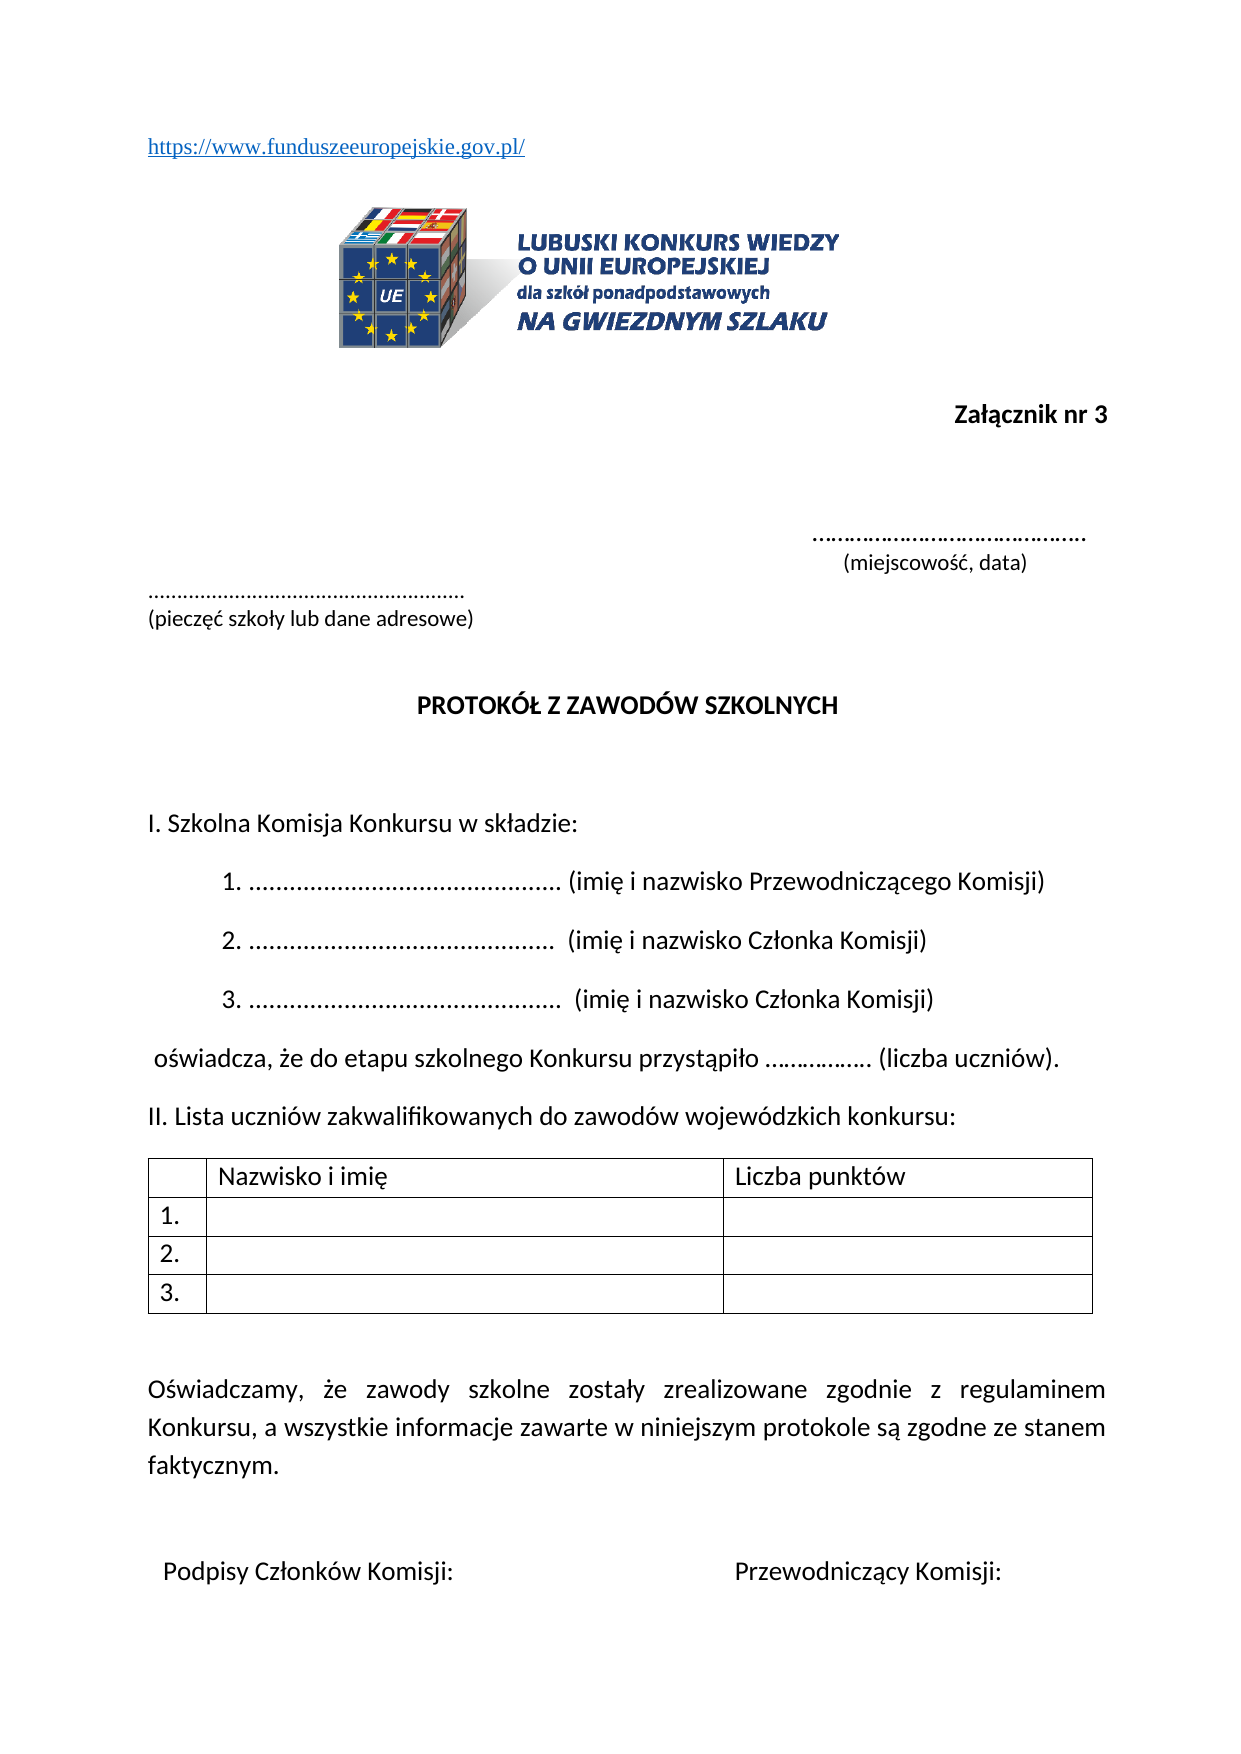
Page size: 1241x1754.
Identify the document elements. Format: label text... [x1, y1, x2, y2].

text Załącznik nr 3 [738, 398, 1107, 431]
text 2. ............................................. (imię i nazwisko Członka Komisji) [148, 923, 1107, 956]
picture [339, 207, 839, 348]
table_cell [207, 1275, 723, 1313]
table_header Nazwisko i imię [207, 1159, 723, 1197]
table_header Liczba punktów [724, 1159, 1092, 1197]
text Oświadczamy, że zawody szkolne zostały zrealizowane zgodnie z regulaminem Konkursu, a wszystkie informacje zawarte w niniejszym protokole są zgodne ze stanem faktycznym. [148, 1373, 1107, 1481]
text I. Szkolna Komisja Konkursu w składzie: [148, 806, 1107, 839]
text 3. .............................................. (imię i nazwisko Członka Komisji) [148, 982, 1107, 1015]
text (pieczęć szkoły lub dane adresowe) [148, 604, 1107, 632]
table_header [149, 1159, 206, 1197]
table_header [152, 1554, 629, 1591]
text II. Lista uczniów zakwalifikowanych do zawodów wojewódzkich konkursu: [148, 1099, 1107, 1132]
table_cell 3. [149, 1275, 206, 1313]
text oświadcza, że do etapu szkolnego Konkursu przystąpiło …………….. (liczba uczniów). [148, 1041, 1107, 1074]
text 1. .............................................. (imię i nazwisko Przewodniczącego Komisji) [148, 864, 1107, 897]
text ....................................................... [148, 576, 1107, 604]
table_cell [724, 1198, 1092, 1236]
table_cell 1. [149, 1198, 206, 1236]
table_cell [724, 1237, 1092, 1274]
text (miejscowość, data) [812, 548, 1107, 576]
table_cell [207, 1237, 723, 1274]
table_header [629, 1554, 1107, 1591]
text PROTOKÓŁ Z ZAWODÓW SZKOLNYCH [148, 688, 1107, 721]
text https://www.funduszeeuropejskie.gov.pl/ [148, 133, 1107, 159]
text …………………………………….. [812, 515, 1107, 548]
table_cell [207, 1198, 723, 1236]
table_cell [724, 1275, 1092, 1313]
table_cell 2. [149, 1237, 206, 1274]
